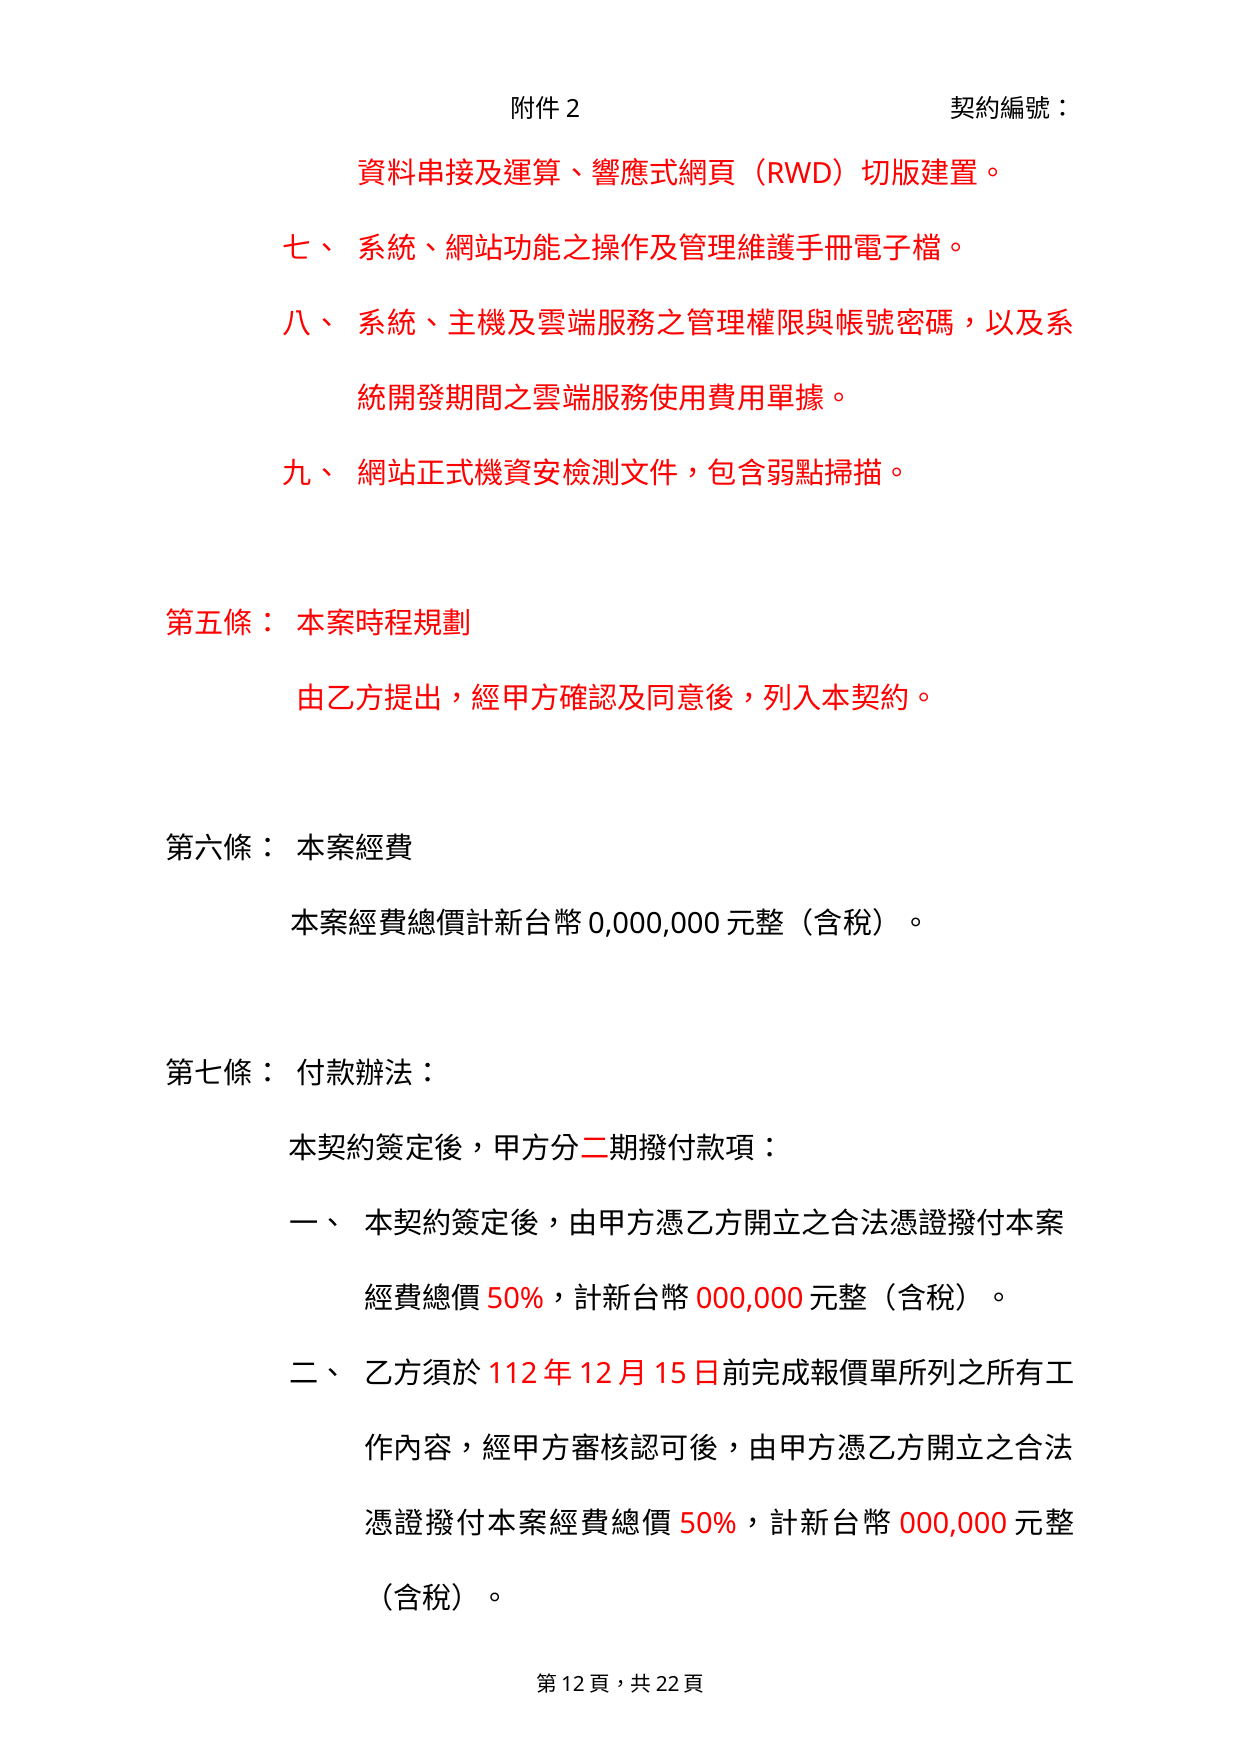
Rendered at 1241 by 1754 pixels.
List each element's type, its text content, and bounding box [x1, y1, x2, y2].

list 本契約簽定後，由甲方憑乙方開立之合法憑證撥付本案 [289, 1183, 1075, 1258]
list 系統、網站功能之操作及管理維護手冊電子檔。 [283, 208, 1075, 283]
list 網站正式機資安檢測文件，包含弱點掃描。 [283, 433, 1075, 508]
list 本案時程規劃 [165, 583, 1075, 658]
list 系統、主機及雲端服務之管理權限與帳號密碼，以及系統開發期間之雲端服務使用費用單據。 [283, 283, 1075, 433]
list 付款辦法： [165, 1033, 1075, 1108]
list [283, 133, 1075, 208]
text 本案經費總價計新台幣0,000,000元整（含稅）。 [290, 883, 1075, 958]
text 經費總價50%，計新台幣000,000元整（含稅）。 [364, 1258, 1075, 1333]
text 本契約簽定後，甲方分二期撥付款項： [288, 1108, 1075, 1183]
list 乙方須於112年12月15日前完成報價單所列之所有工作內容，經甲方審核認可後，由甲方憑乙方開立之合法憑證撥付本案經費總價50%，計新台幣000,000元整（含稅）。 [289, 1333, 1075, 1633]
text 由乙方提出，經甲方確認及同意後，列入本契約。 [297, 658, 1075, 733]
list 本案經費 [165, 808, 1075, 883]
